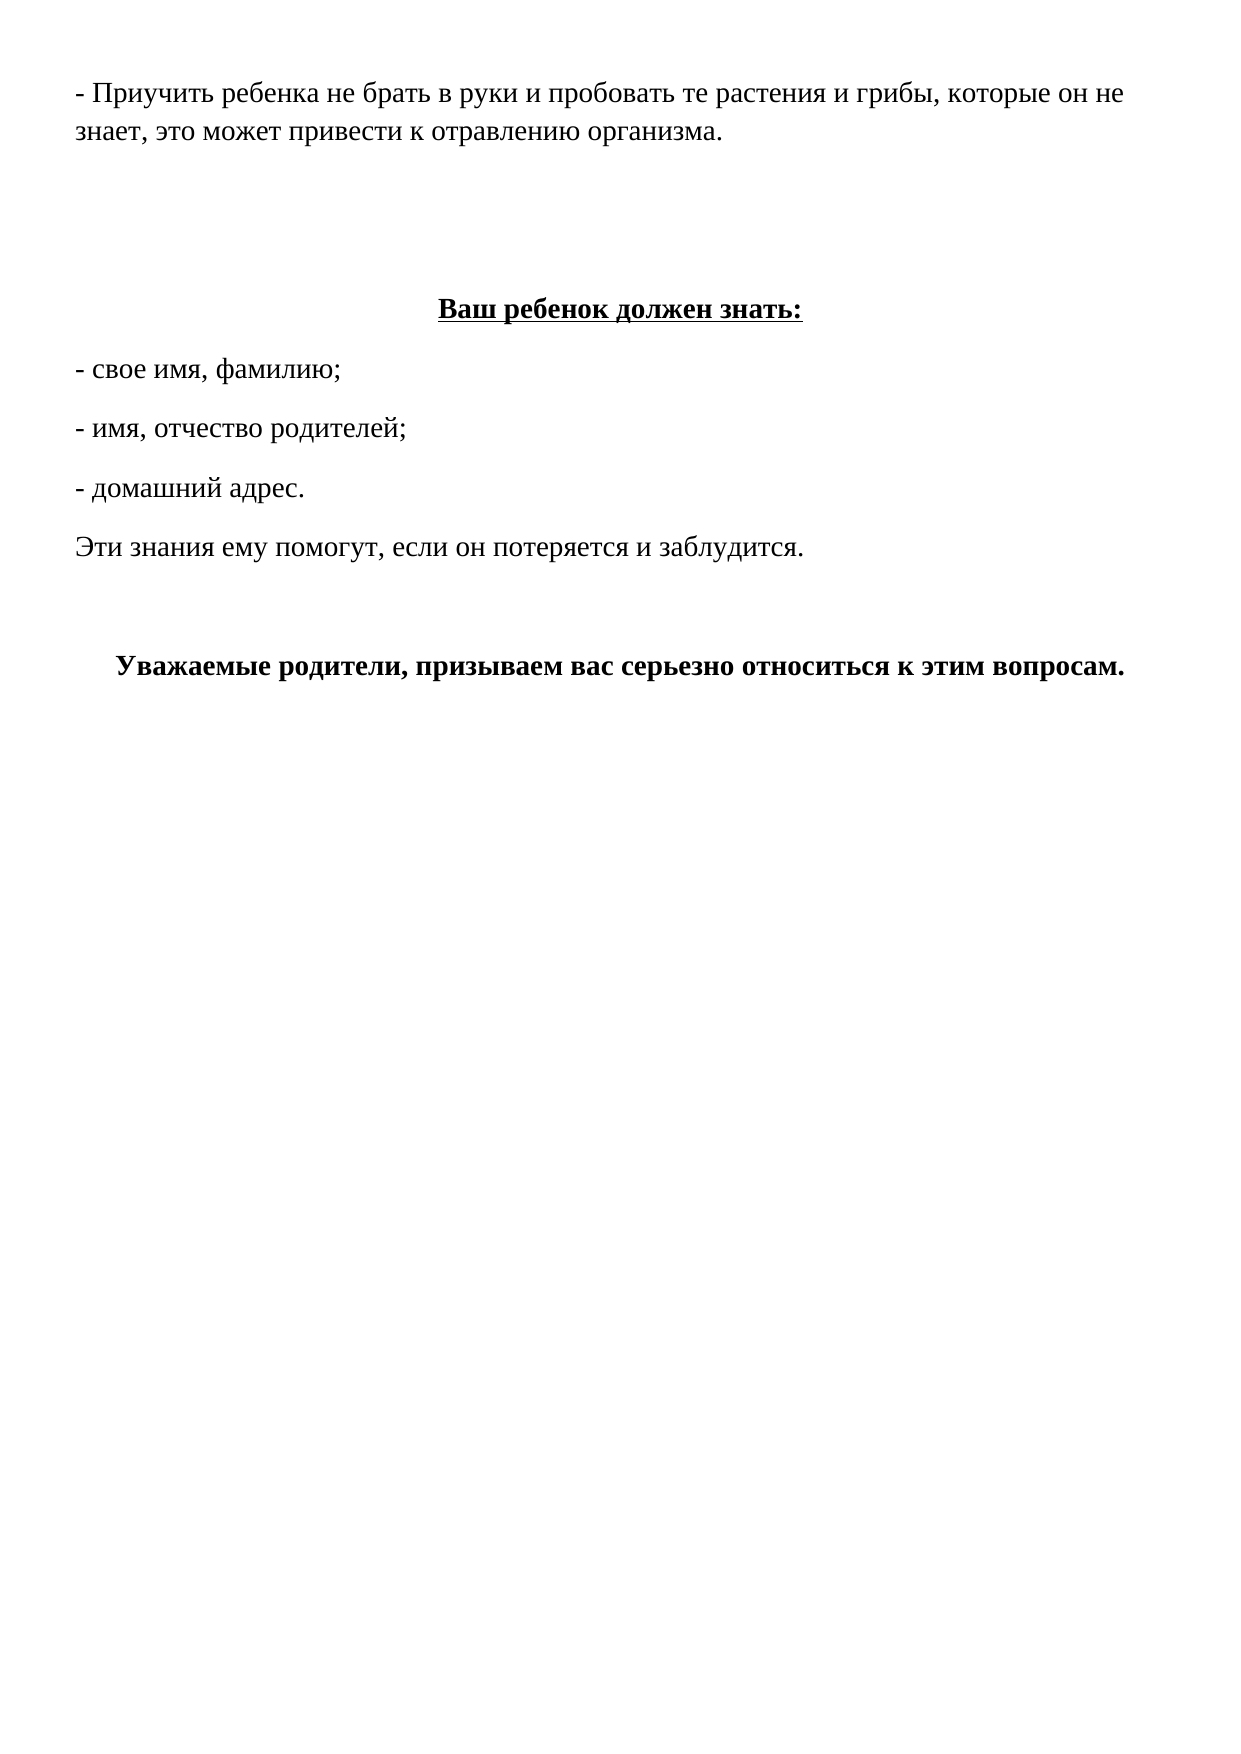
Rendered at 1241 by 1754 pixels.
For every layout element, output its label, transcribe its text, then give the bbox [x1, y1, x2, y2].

text - свое имя, фамилию; [75, 351, 1165, 384]
text Эти знания ему помогут, если он потеряется и заблудится. [75, 529, 1165, 563]
text Уважаемые родители, призываем вас серьезно относиться к этим вопросам. [75, 648, 1165, 681]
text Ваш ребенок должен знать: [75, 292, 1165, 325]
text - имя, отчество родителей; [75, 410, 1165, 444]
text - домашний адрес. [75, 470, 1165, 503]
text - Приучить ребенка не брать в руки и пробовать те растения и грибы, которые он не знает, это может привести к отравлению организма. [75, 75, 1165, 147]
